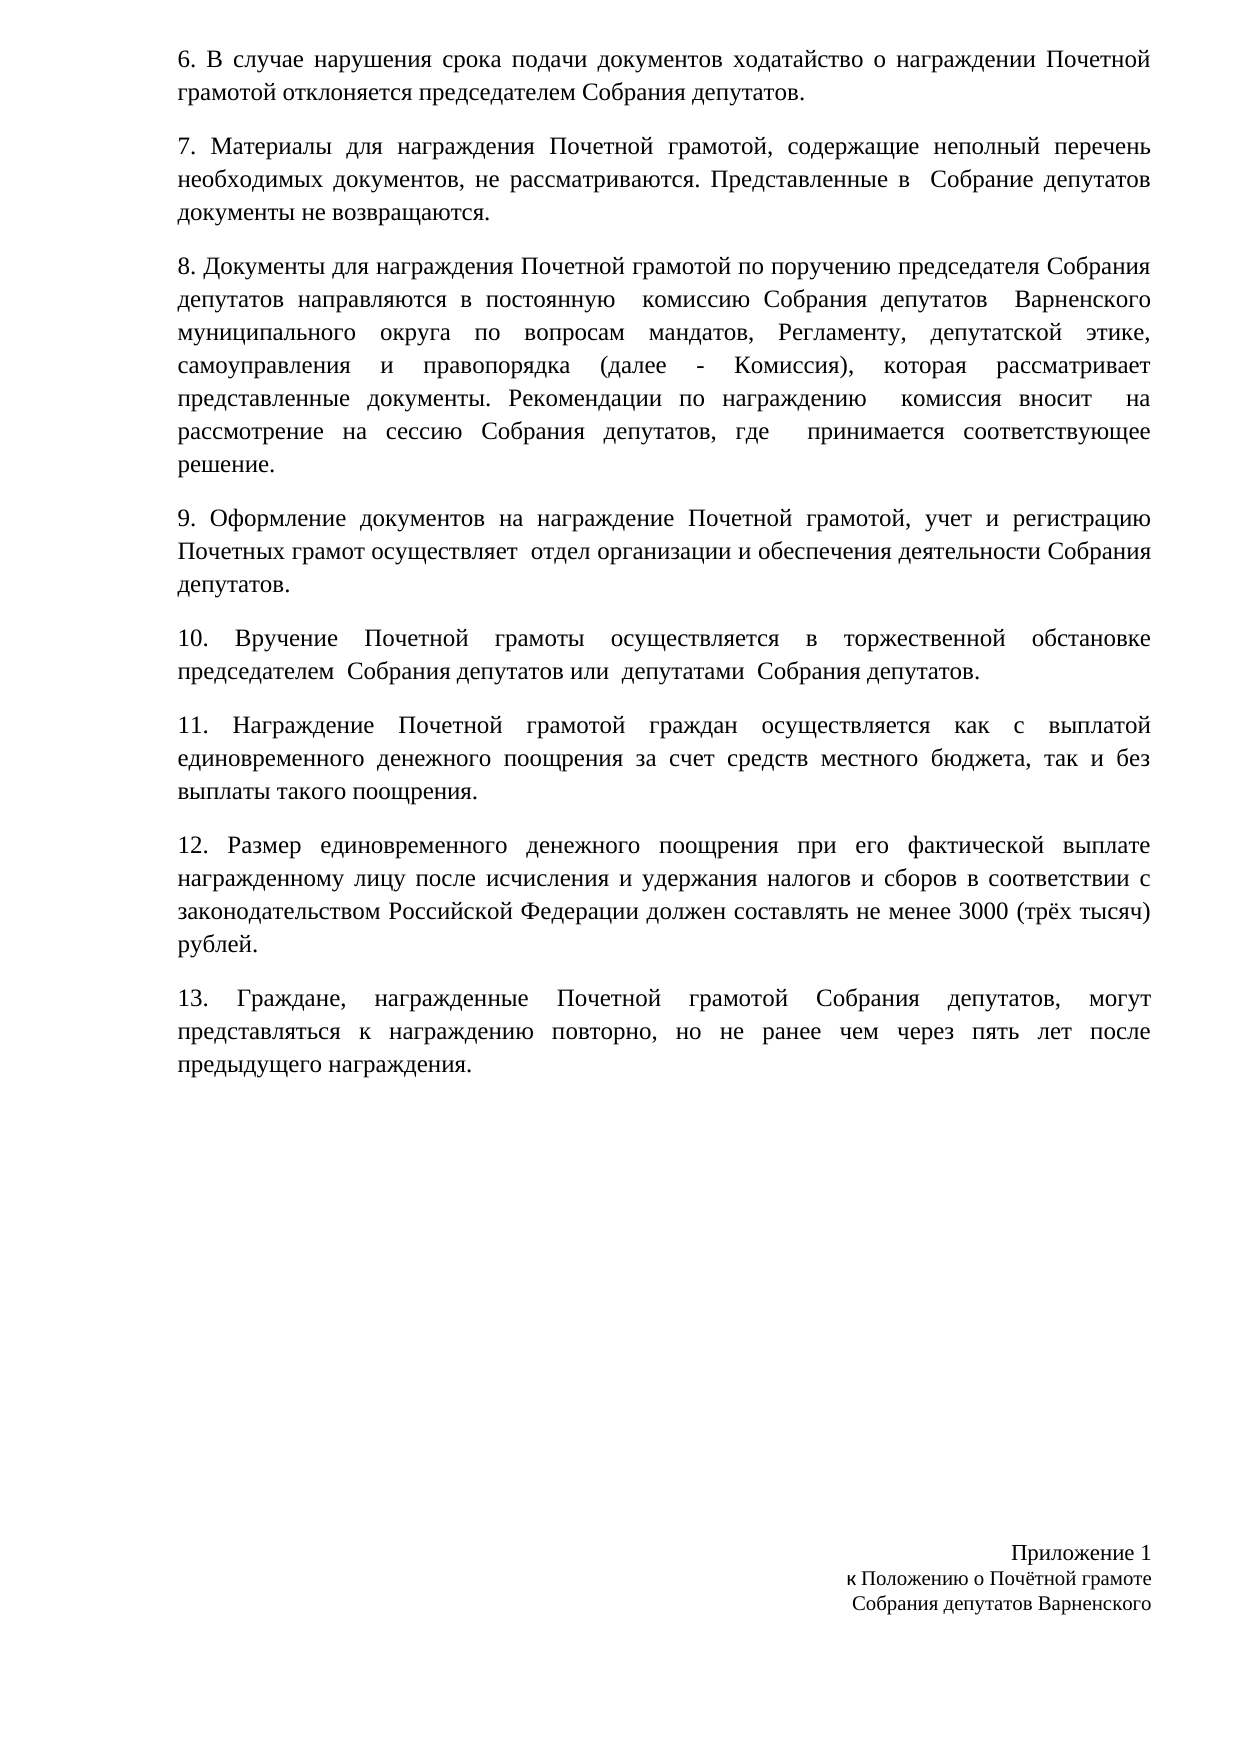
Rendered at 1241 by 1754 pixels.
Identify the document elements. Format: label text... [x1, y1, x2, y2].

text 6. В случае нарушения срока подачи документов ходатайство о награждении Почетной грамотой отклоняется председателем Собрания депутатов. [177, 44, 1152, 106]
text 7. Материалы для награждения Почетной грамотой, содержащие неполный перечень необходимых документов, не рассматриваются. Представленные в Собрание депутатов документы не возвращаются. [177, 131, 1152, 226]
text 10. Вручение Почетной грамоты осуществляется в торжественной обстановке председателем Собрания депутатов или депутатами Собрания депутатов. [177, 623, 1152, 685]
text 13. Граждане, награжденные Почетной грамотой Собрания депутатов, могут представляться к награждению повторно, но не ранее чем через пять лет после предыдущего награждения. [177, 983, 1152, 1077]
text к Положению о Почётной грамоте [177, 1565, 1152, 1591]
text Собрания депутатов Варненского [177, 1591, 1152, 1615]
text 12. Размер единовременного денежного поощрения при его фактической выплате награжденному лицу после исчисления и удержания налогов и сборов в соответствии с законодательством Российской Федерации должен составлять не менее 3000 (трёх тысяч) рублей. [177, 830, 1152, 958]
text 9. Оформление документов на награждение Почетной грамотой, учет и регистрацию Почетных грамот осуществляет отдел организации и обеспечения деятельности Собрания депутатов. [177, 503, 1152, 598]
text 8. Документы для награждения Почетной грамотой по поручению председателя Собрания депутатов направляются в постоянную комиссию Собрания депутатов Варненского муниципального округа по вопросам мандатов, Регламенту, депутатской этике, самоуправления и правопорядка (далее - Комиссия), которая рассматривает представленные документы. Рекомендации по награждению комиссия вносит на рассмотрение на сессию Собрания депутатов, где принимается соответствующее решение. [177, 251, 1152, 478]
text Приложение 1 [177, 1539, 1152, 1565]
text 11. Награждение Почетной грамотой граждан осуществляется как с выплатой единовременного денежного поощрения за счет средств местного бюджета, так и без выплаты такого поощрения. [177, 710, 1152, 805]
